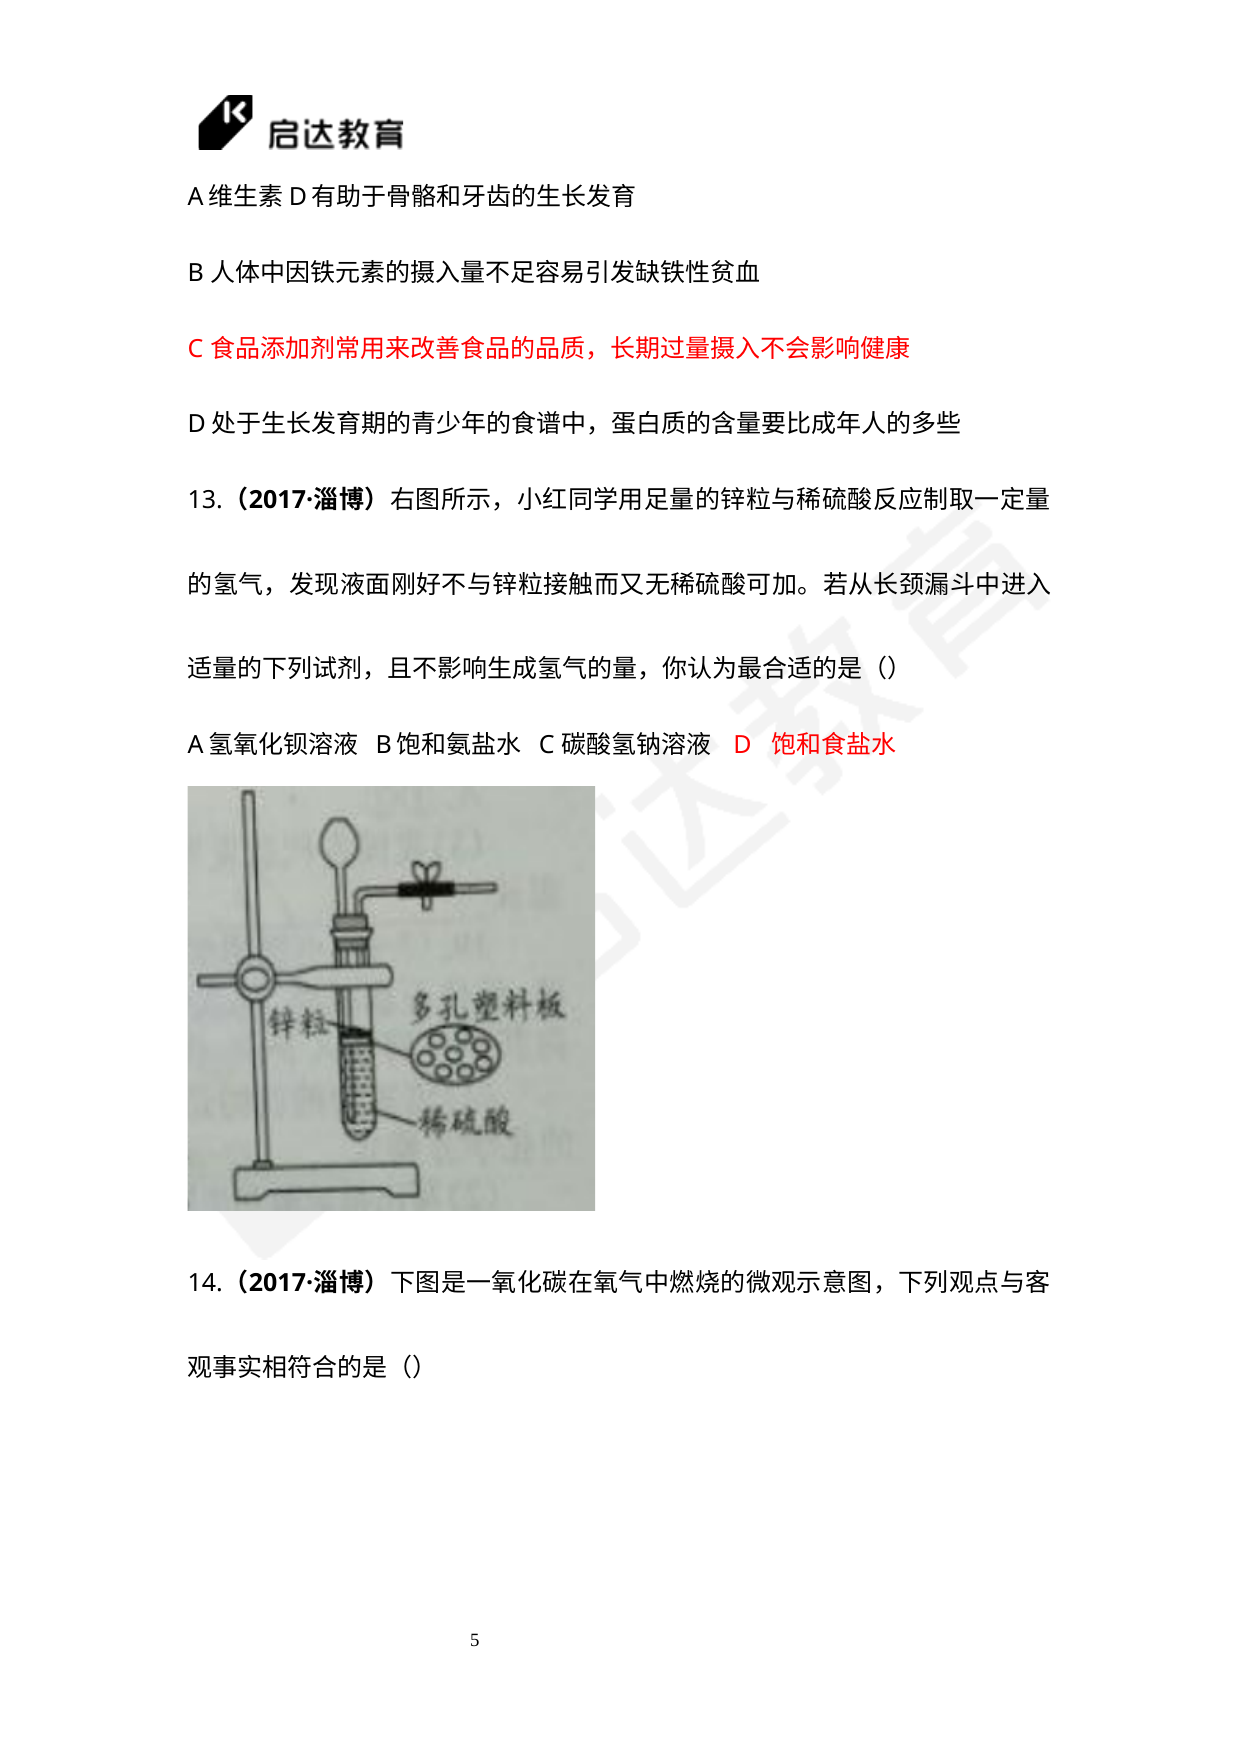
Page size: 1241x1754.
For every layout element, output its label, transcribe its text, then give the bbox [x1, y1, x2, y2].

text 13.（2017·淄博）右图所示，小红同学用足量的锌粒与稀硫酸反应制取一定量的氢气，发现液面刚好不与锌粒接触而又无稀硫酸可加。若从长颈漏斗中进入适量的下列试剂，且不影响生成氢气的量，你认为最合适的是（） [187, 465, 1053, 699]
picture [187, 786, 596, 1211]
text D处于生长发育期的青少年的食谱中，蛋白质的含量要比成年人的多些 [187, 389, 1053, 454]
text C 食品添加剂常用来改善食品的品质，长期过量摄入不会影响健康 [187, 314, 1053, 379]
picture [198, 95, 404, 150]
text B 人体中因铁元素的摄入量不足容易引发缺铁性贫血 [187, 238, 1053, 303]
text 14.（2017·淄博）下图是一氧化碳在氧气中燃烧的微观示意图，下列观点与客观事实相符合的是（） [187, 1248, 1053, 1398]
text A维生素D有助于骨骼和牙齿的生长发育 [187, 162, 1053, 227]
text A氢氧化钡溶液 B饱和氨盐水 C 碳酸氢钠溶液 D 饱和食盐水 [187, 710, 1053, 775]
